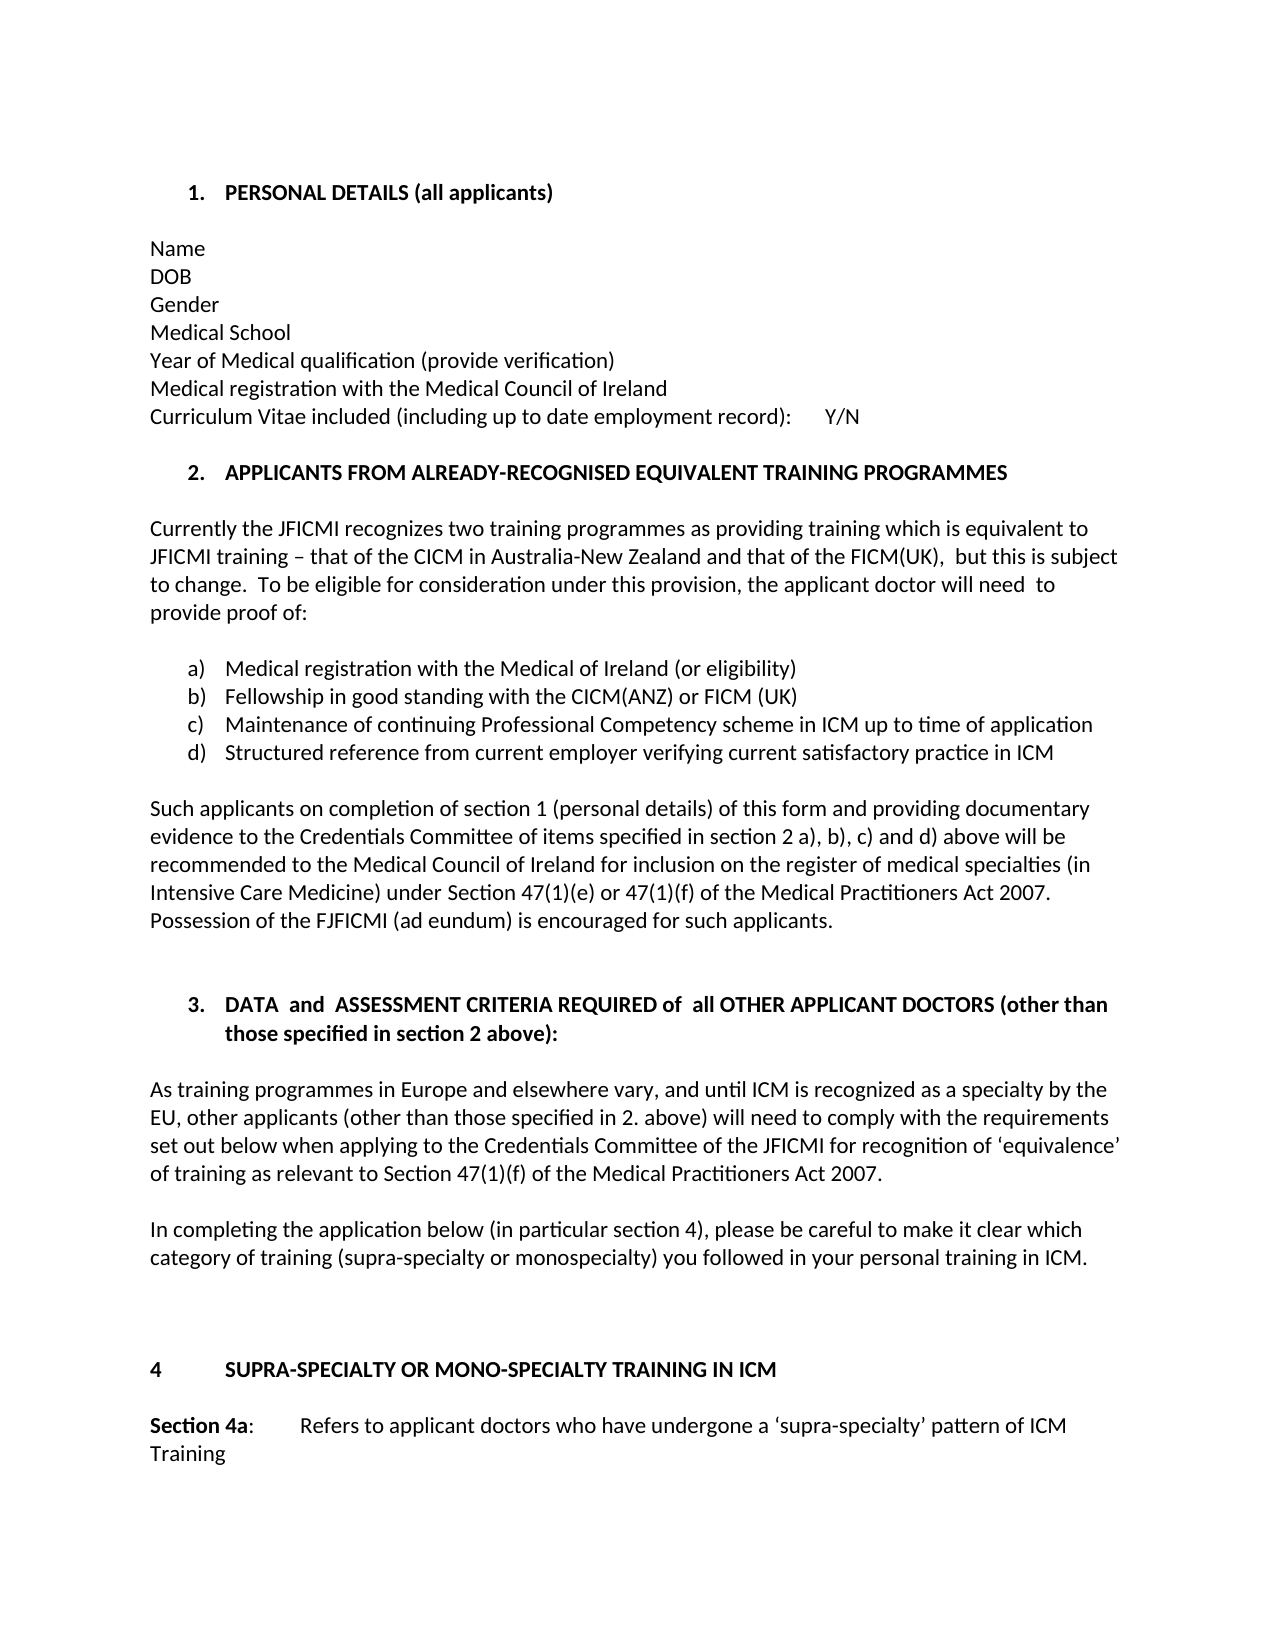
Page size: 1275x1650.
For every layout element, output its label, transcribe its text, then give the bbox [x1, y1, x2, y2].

text 4 SUPRA-SPECIALTY OR MONO-SPECIALTY TRAINING IN ICM [150, 1355, 1125, 1383]
text Curriculum Vitae included (including up to date employment record): Y/N [150, 402, 1125, 430]
text As training programmes in Europe and elsewhere vary, and until ICM is recognized as a specialty by the EU, other applicants (other than those specified in 2. above) will need to comply with the requirements set out below when applying to the Credentials Committee of the JFICMI for recognition of ‘equivalence’ of training as relevant to Section 47(1)(f) of the Medical Practitioners Act 2007. [150, 1075, 1125, 1187]
list PERSONAL DETAILS (all applicants) [187, 178, 1125, 206]
list Structured reference from current employer verifying current satisfactory practice in ICM [187, 738, 1125, 766]
list Maintenance of continuing Professional Competency scheme in ICM up to time of application [187, 710, 1125, 738]
text Gender [150, 290, 1125, 318]
text Such applicants on completion of section 1 (personal details) of this form and providing documentary evidence to the Credentials Committee of items specified in section 2 a), b), c) and d) above will be recommended to the Medical Council of Ireland for inclusion on the register of medical specialties (in Intensive Care Medicine) under Section 47(1)(e) or 47(1)(f) of the Medical Practitioners Act 2007. Possession of the FJFICMI (ad eundum) is encouraged for such applicants. [150, 794, 1125, 934]
list Medical registration with the Medical of Ireland (or eligibility) [187, 654, 1125, 682]
text Medical registration with the Medical Council of Ireland [150, 374, 1125, 402]
list Fellowship in good standing with the CICM(ANZ) or FICM (UK) [187, 682, 1125, 710]
text Medical School [150, 318, 1125, 346]
text Section 4a: Refers to applicant doctors who have undergone a ‘supra-specialty’ pattern of ICM [150, 1411, 1125, 1439]
list DATA and ASSESSMENT CRITERIA REQUIRED of all OTHER APPLICANT DOCTORS (other than those specified in section 2 above): [187, 991, 1125, 1047]
text In completing the application below (in particular section 4), please be careful to make it clear which category of training (supra-specialty or monospecialty) you followed in your personal training in ICM. [150, 1215, 1125, 1271]
text Year of Medical qualification (provide verification) [150, 346, 1125, 374]
text Name [150, 234, 1125, 262]
text Training [150, 1439, 1125, 1467]
list APPLICANTS FROM ALREADY-RECOGNISED EQUIVALENT TRAINING PROGRAMMES [187, 458, 1125, 486]
text Currently the JFICMI recognizes two training programmes as providing training which is equivalent to JFICMI training – that of the CICM in Australia-New Zealand and that of the FICM(UK), but this is subject to change. To be eligible for consideration under this provision, the applicant doctor will need to provide proof of: [150, 514, 1125, 626]
text DOB [150, 262, 1125, 290]
